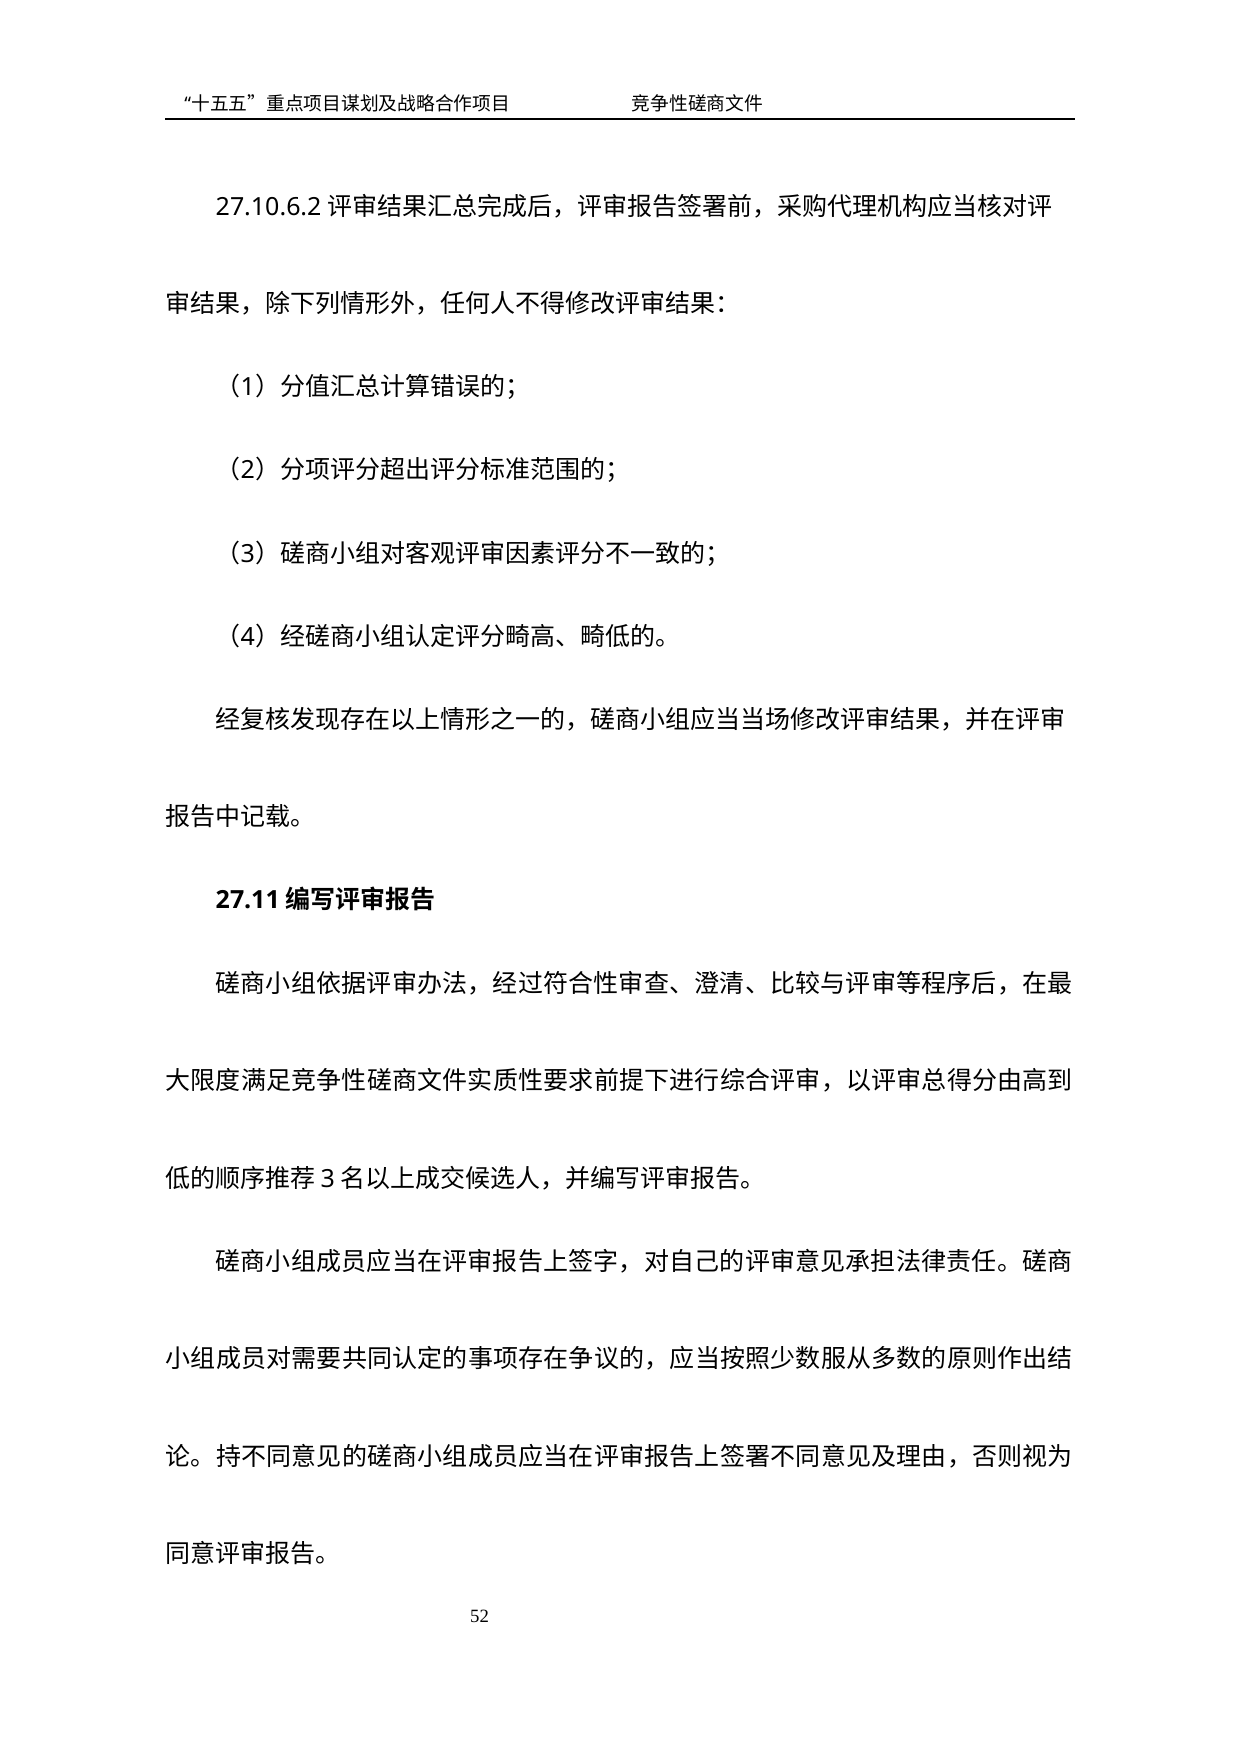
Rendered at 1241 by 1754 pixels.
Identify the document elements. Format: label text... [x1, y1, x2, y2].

text （4）经磋商小组认定评分畸高、畸低的。 [165, 602, 1075, 667]
text 经复核发现存在以上情形之一的，磋商小组应当当场修改评审结果，并在评审报告中记载。 [165, 685, 1075, 847]
text （3）磋商小组对客观评审因素评分不一致的； [165, 519, 1075, 584]
text 27.10.6.2 评审结果汇总完成后，评审报告签署前，采购代理机构应当核对评审结果，除下列情形外，任何人不得修改评审结果： [165, 172, 1075, 334]
text （1）分值汇总计算错误的； [165, 352, 1075, 417]
text 27.11编写评审报告 [165, 866, 1075, 931]
text （2）分项评分超出评分标准范围的； [165, 436, 1075, 501]
text 磋商小组成员应当在评审报告上签字，对自己的评审意见承担法律责任。磋商小组成员对需要共同认定的事项存在争议的，应当按照少数服从多数的原则作出结论。持不同意见的磋商小组成员应当在评审报告上签署不同意见及理由，否则视为同意评审报告。 [165, 1227, 1075, 1584]
text 磋商小组依据评审办法，经过符合性审查、澄清、比较与评审等程序后，在最大限度满足竞争性磋商文件实质性要求前提下进行综合评审，以评审总得分由高到低的顺序推荐3名以上成交候选人，并编写评审报告。 [165, 949, 1075, 1209]
